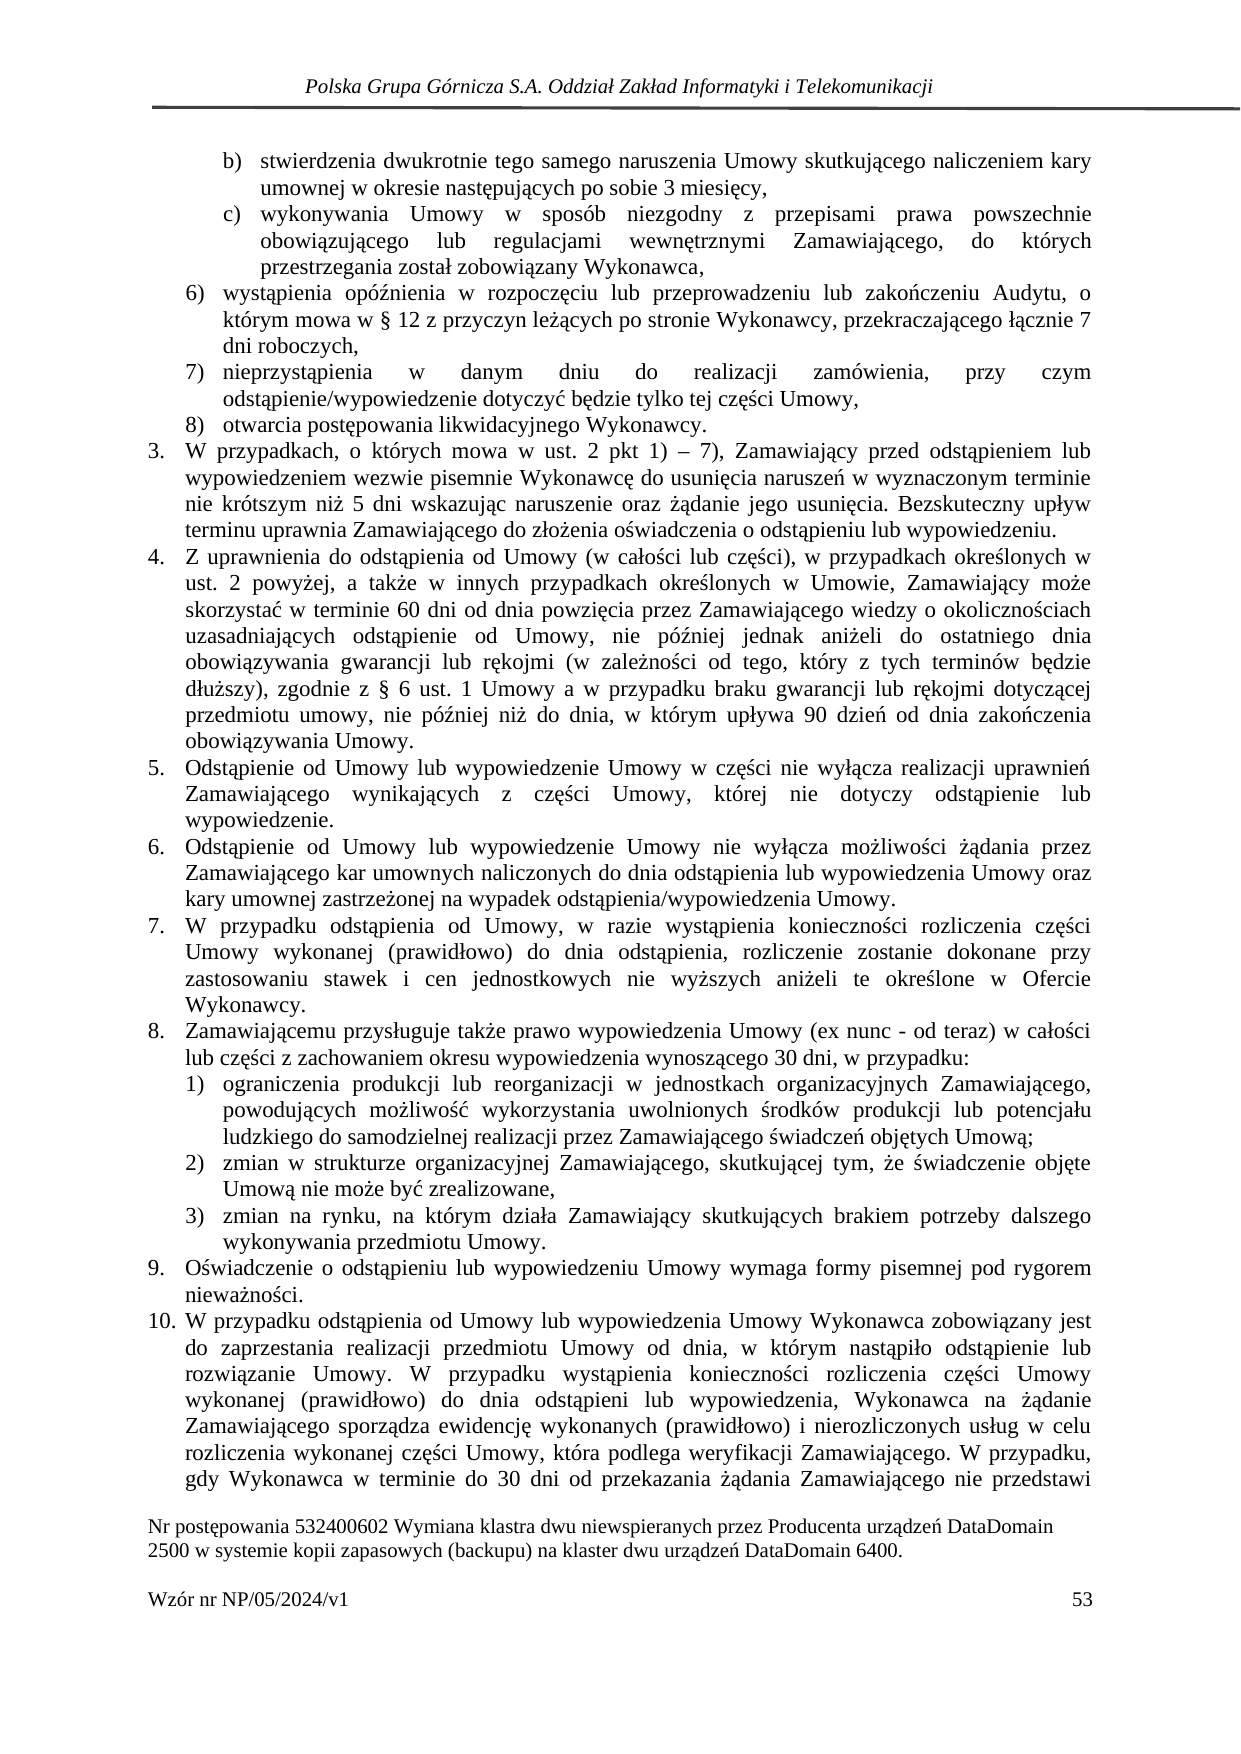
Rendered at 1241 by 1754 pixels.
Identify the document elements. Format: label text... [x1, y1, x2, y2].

list Odstąpienie od Umowy lub wypowiedzenie Umowy nie wyłącza możliwości żądania przez Zamawiającego kar umownych naliczonych do dnia odstąpienia lub wypowiedzenia Umowy oraz kary umownej zastrzeżonej na wypadek odstąpienia/wypowiedzenia Umowy. [148, 833, 1093, 912]
list ograniczenia produkcji lub reorganizacji w jednostkach organizacyjnych Zamawiającego, powodujących możliwość wykorzystania uwolnionych środków produkcji lub potencjału ludzkiego do samodzielnej realizacji przez Zamawiającego świadczeń objętych Umową; [185, 1070, 1093, 1149]
list otwarcia postępowania likwidacyjnego Wykonawcy. [185, 411, 1093, 437]
list W przypadku odstąpienia od Umowy, w razie wystąpienia konieczności rozliczenia części Umowy wykonanej (prawidłowo) do dnia odstąpienia, rozliczenie zostanie dokonane przy zastosowaniu stawek i cen jednostkowych nie wyższych aniżeli te określone w Ofercie Wykonawcy. [148, 912, 1093, 1017]
list zmian w strukturze organizacyjnej Zamawiającego, skutkującej tym, że świadczenie objęte Umową nie może być zrealizowane, [185, 1149, 1093, 1202]
list Zamawiającemu przysługuje także prawo wypowiedzenia Umowy (ex nunc - od teraz) w całości lub części z zachowaniem okresu wypowiedzenia wynoszącego 30 dni, w przypadku: [148, 1017, 1093, 1070]
list Odstąpienie od Umowy lub wypowiedzenie Umowy w części nie wyłącza realizacji uprawnień Zamawiającego wynikających z części Umowy, której nie dotyczy odstąpienie lub wypowiedzenie. [148, 754, 1093, 833]
list W przypadkach, o których mowa w ust. 2 pkt 1) – 7), Zamawiający przed odstąpieniem lub wypowiedzeniem wezwie pisemnie Wykonawcę do usunięcia naruszeń w wyznaczonym terminie nie krótszym niż 5 dni wskazując naruszenie oraz żądanie jego usunięcia. Bezskuteczny upływ terminu uprawnia Zamawiającego do złożenia oświadczenia o odstąpieniu lub wypowiedzeniu. [148, 437, 1093, 543]
list zmian na rynku, na którym działa Zamawiający skutkujących brakiem potrzeby dalszego wykonywania przedmiotu Umowy. [185, 1202, 1093, 1254]
list nieprzystąpienia w danym dniu do realizacji zamówienia, przy czym odstąpienie/wypowiedzenie dotyczyć będzie tylko tej części Umowy, [185, 358, 1093, 411]
list wykonywania Umowy w sposób niezgodny z przepisami prawa powszechnie obowiązującego lub regulacjami wewnętrznymi Zamawiającego, do których przestrzegania został zobowiązany Wykonawca, [223, 200, 1093, 279]
list wystąpienia opóźnienia w rozpoczęciu lub przeprowadzeniu lub zakończeniu Audytu, o którym mowa w § 12 z przyczyn leżących po stronie Wykonawcy, przekraczającego łącznie 7 dni roboczych, [185, 279, 1093, 358]
list stwierdzenia dwukrotnie tego samego naruszenia Umowy skutkującego naliczeniem kary umownej w okresie następujących po sobie 3 miesięcy, [223, 148, 1093, 200]
list Oświadczenie o odstąpieniu lub wypowiedzeniu Umowy wymaga formy pisemnej pod rygorem nieważności. [148, 1254, 1093, 1307]
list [148, 1307, 1093, 1492]
list Z uprawnienia do odstąpienia od Umowy (w całości lub części), w przypadkach określonych w ust. 2 powyżej, a także w innych przypadkach określonych w Umowie, Zamawiający może skorzystać w terminie 60 dni od dnia powzięcia przez Zamawiającego wiedzy o okolicznościach uzasadniających odstąpienie od Umowy, nie później jednak aniżeli do ostatniego dnia obowiązywania gwarancji lub rękojmi (w zależności od tego, który z tych terminów będzie dłuższy), zgodnie z § 6 ust. 1 Umowy a w przypadku braku gwarancji lub rękojmi dotyczącej przedmiotu umowy, nie później niż do dnia, w którym upływa 90 dzień od dnia zakończenia obowiązywania Umowy. [148, 543, 1093, 754]
